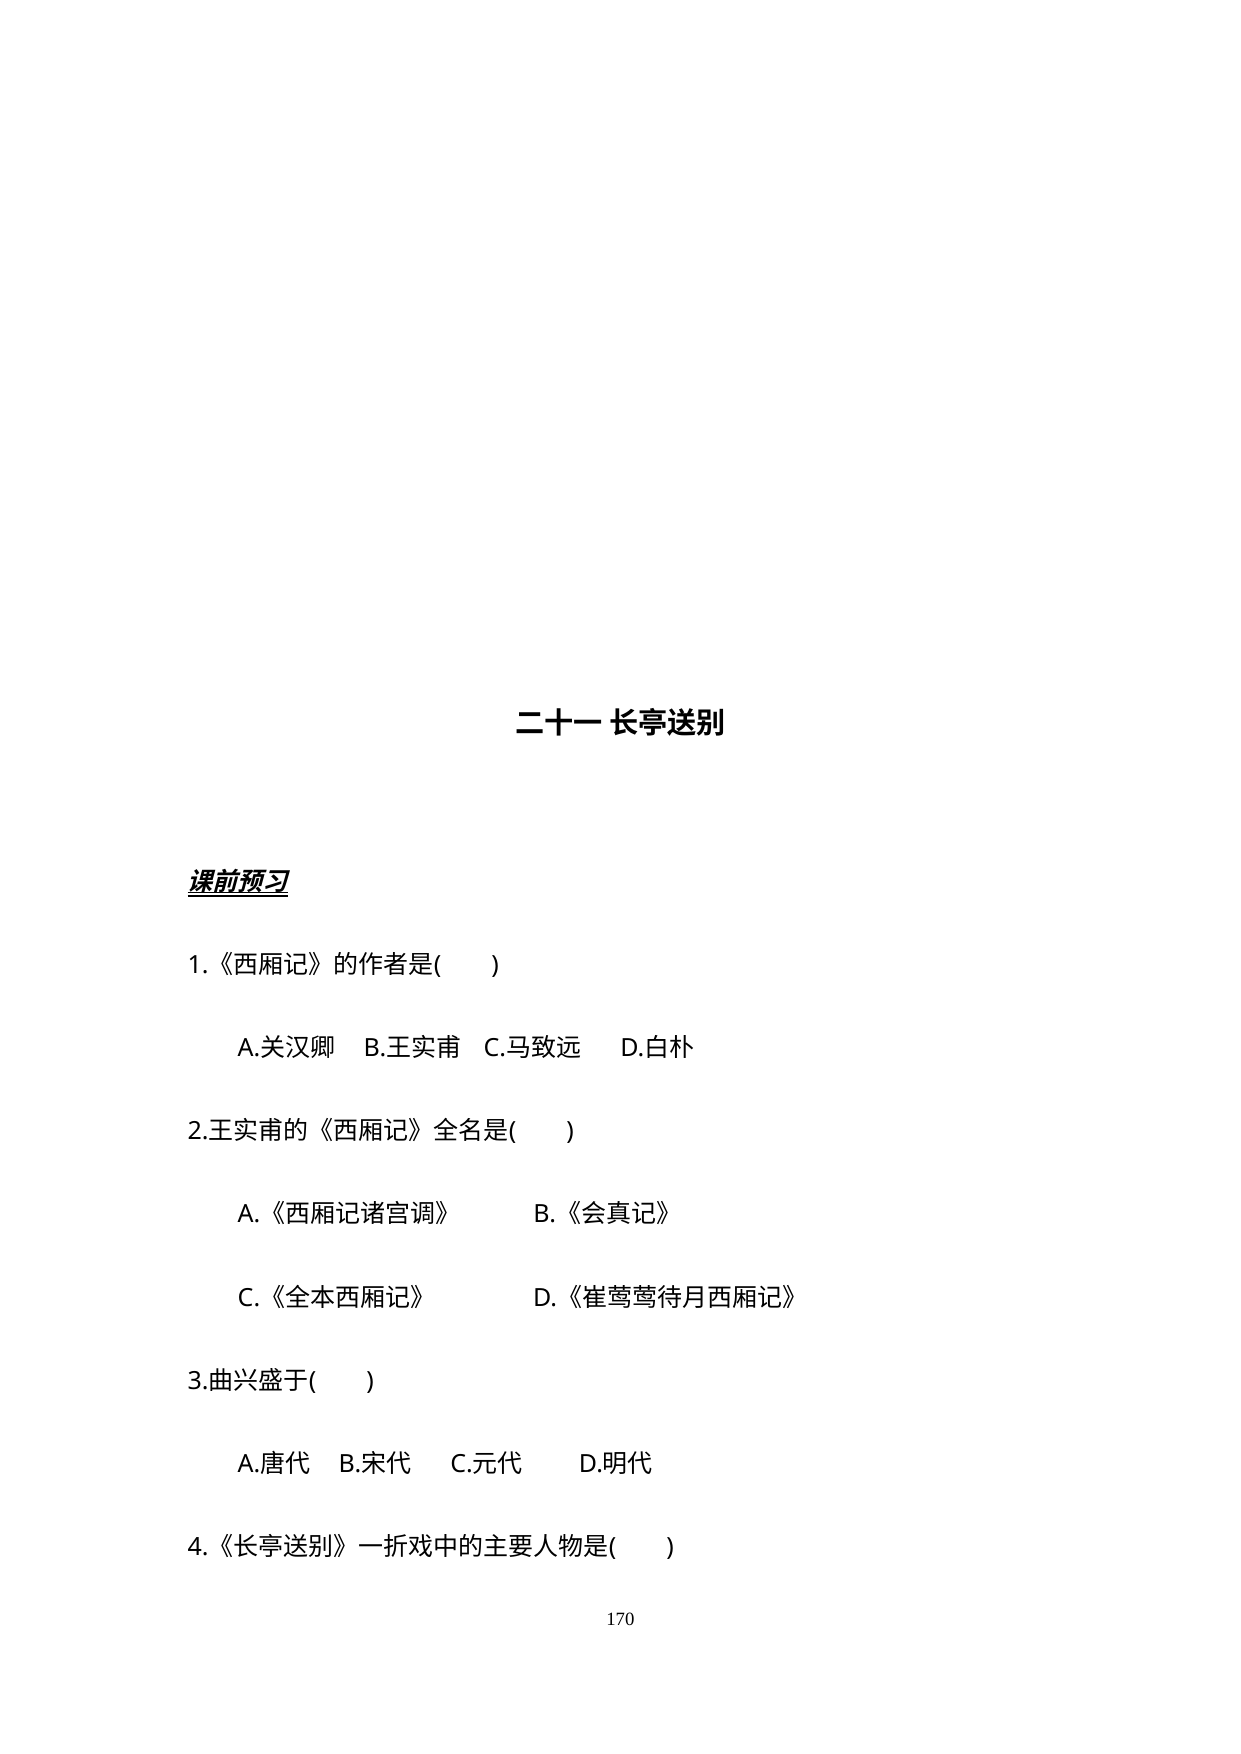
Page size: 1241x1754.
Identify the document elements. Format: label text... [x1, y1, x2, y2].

text 2.王实甫的《西厢记》全名是( ) [187, 1096, 1053, 1161]
text 课前预习 [187, 847, 1053, 912]
text 4.《长亭送别》一折戏中的主要人物是( ) [187, 1512, 1053, 1577]
text 3.曲兴盛于( ) [187, 1346, 1053, 1411]
text C.《全本西厢记》 D.《崔莺莺待月西厢记》 [187, 1263, 1053, 1328]
text 1.《西厢记》的作者是( ) [187, 930, 1053, 995]
subtitle 二十一 长亭送别 [187, 688, 1053, 753]
text A.唐代 B.宋代 C.元代 D.明代 [187, 1429, 1053, 1494]
text A.关汉卿 B.王实甫 C.马致远 D.白朴 [187, 1013, 1053, 1078]
text A.《西厢记诸宫调》 B.《会真记》 [187, 1179, 1053, 1244]
